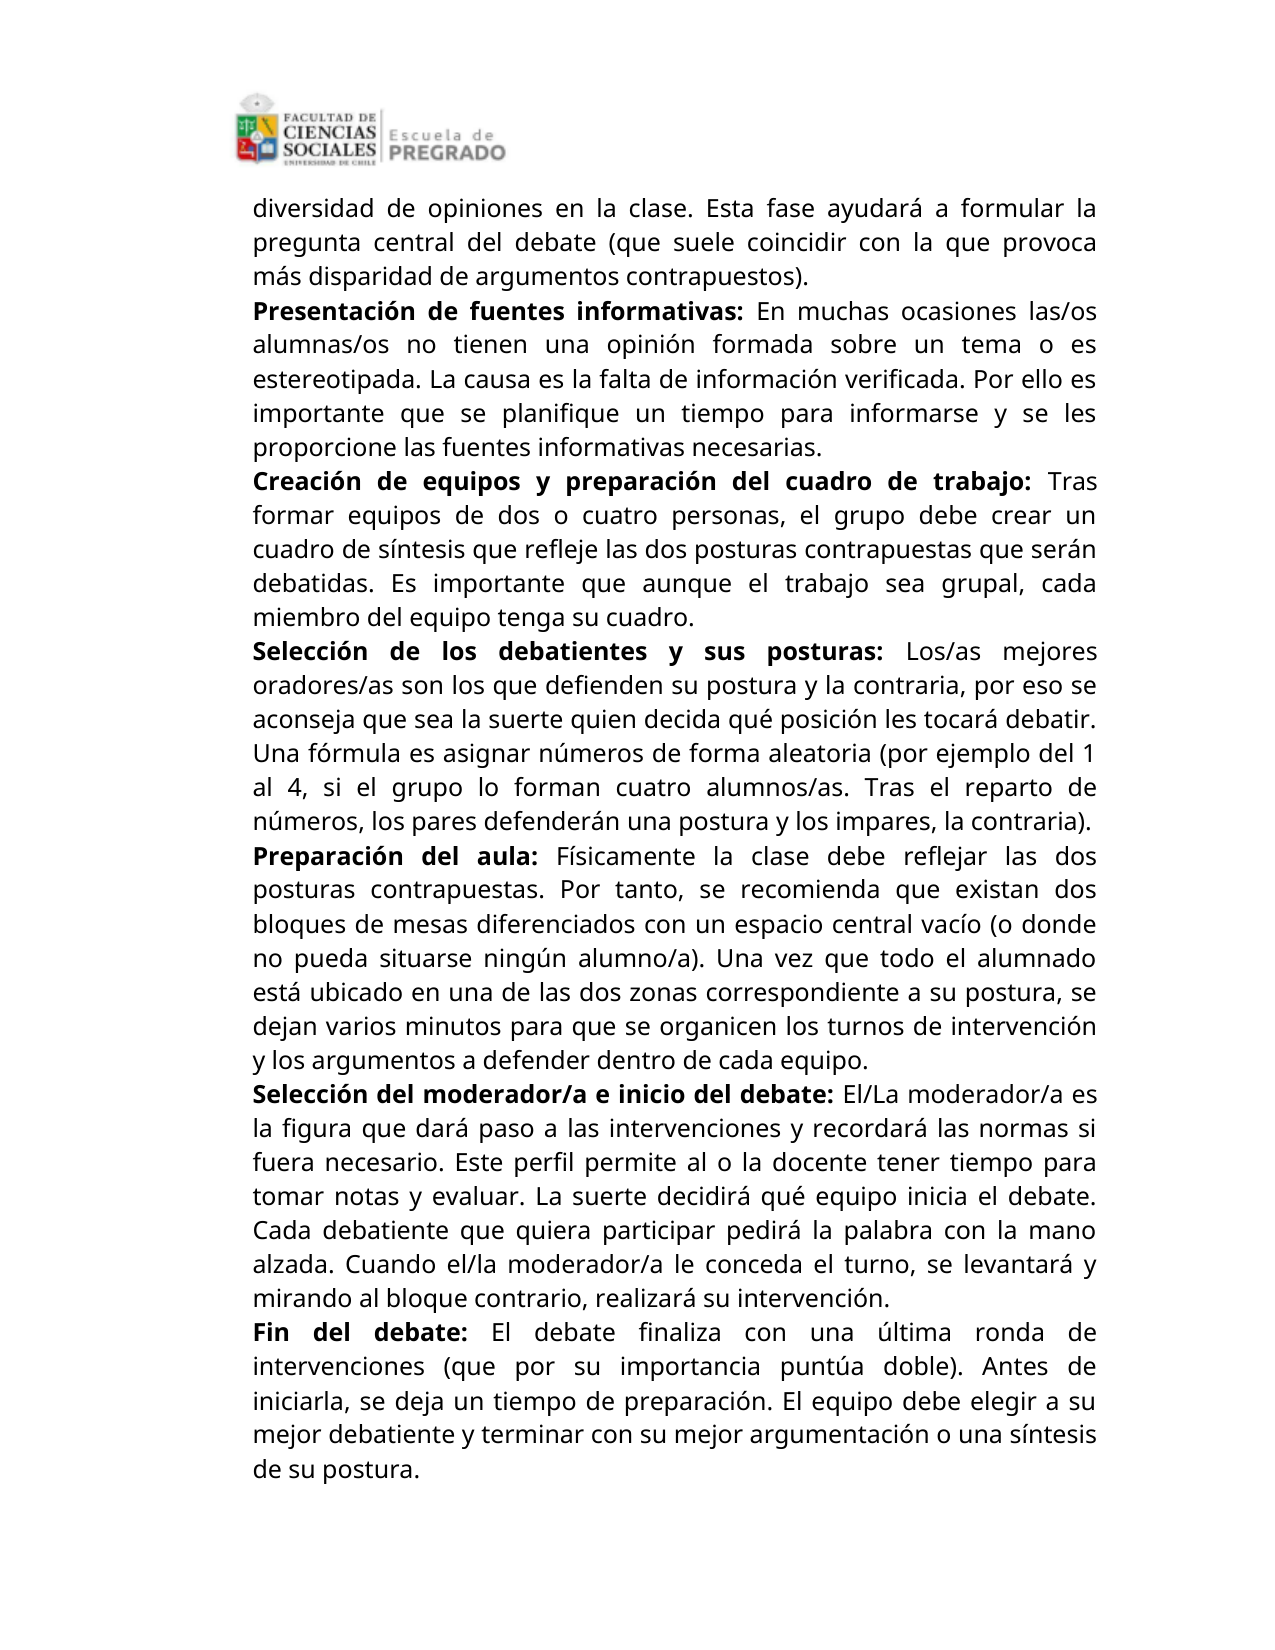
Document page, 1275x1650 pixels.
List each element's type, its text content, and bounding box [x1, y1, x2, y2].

list Selección de los debatientes y sus posturas: Los/as mejores oradores/as son los que defienden su postura y la contraria, por eso se aconseja que sea la suerte quien decida qué posición les tocará debatir. Una fórmula es asignar números de forma aleatoria (por ejemplo del 1 al 4, si el grupo lo forman cuatro alumnos/as. Tras el reparto de números, los pares defenderán una postura y los impares, la contraria). [252, 634, 1098, 838]
list Preparación del aula: Físicamente la clase debe reflejar las dos posturas contrapuestas. Por tanto, se recomienda que existan dos bloques de mesas diferenciados con un espacio central vacío (o donde no pueda situarse ningún alumno/a). Una vez que todo el alumnado está ubicado en una de las dos zonas correspondiente a su postura, se dejan varios minutos para que se organicen los turnos de intervención y los argumentos a defender dentro de cada equipo. [252, 838, 1098, 1077]
list Presentación de fuentes informativas: En muchas ocasiones las/os alumnas/os no tienen una opinión formada sobre un tema o es estereotipada. La causa es la falta de información verificada. Por ello es importante que se planifique un tiempo para informarse y se les proporcione las fuentes informativas necesarias. [252, 293, 1098, 463]
list Creación de equipos y preparación del cuadro de trabajo: Tras formar equipos de dos o cuatro personas, el grupo debe crear un cuadro de síntesis que refleje las dos posturas contrapuestas que serán debatidas. Es importante que aunque el trabajo sea grupal, cada miembro del equipo tenga su cuadro. [252, 463, 1098, 634]
list Fin del debate: El debate finaliza con una última ronda de intervenciones (que por su importancia puntúa doble). Antes de iniciarla, se deja un tiempo de preparación. El equipo debe elegir a su mejor debatiente y terminar con su mejor argumentación o una síntesis de su postura. [252, 1315, 1098, 1485]
list Selección del moderador/a e inicio del debate: El/La moderador/a es la figura que dará paso a las intervenciones y recordará las normas si fuera necesario. Este perfil permite al o la docente tener tiempo para tomar notas y evaluar. La suerte decidirá qué equipo inicia el debate. Cada debatiente que quiera participar pedirá la palabra con la mano alzada. Cuando el/la moderador/a le conceda el turno, se levantará y mirando al bloque contrario, realizará su intervención. [252, 1077, 1098, 1315]
picture [177, 73, 570, 191]
